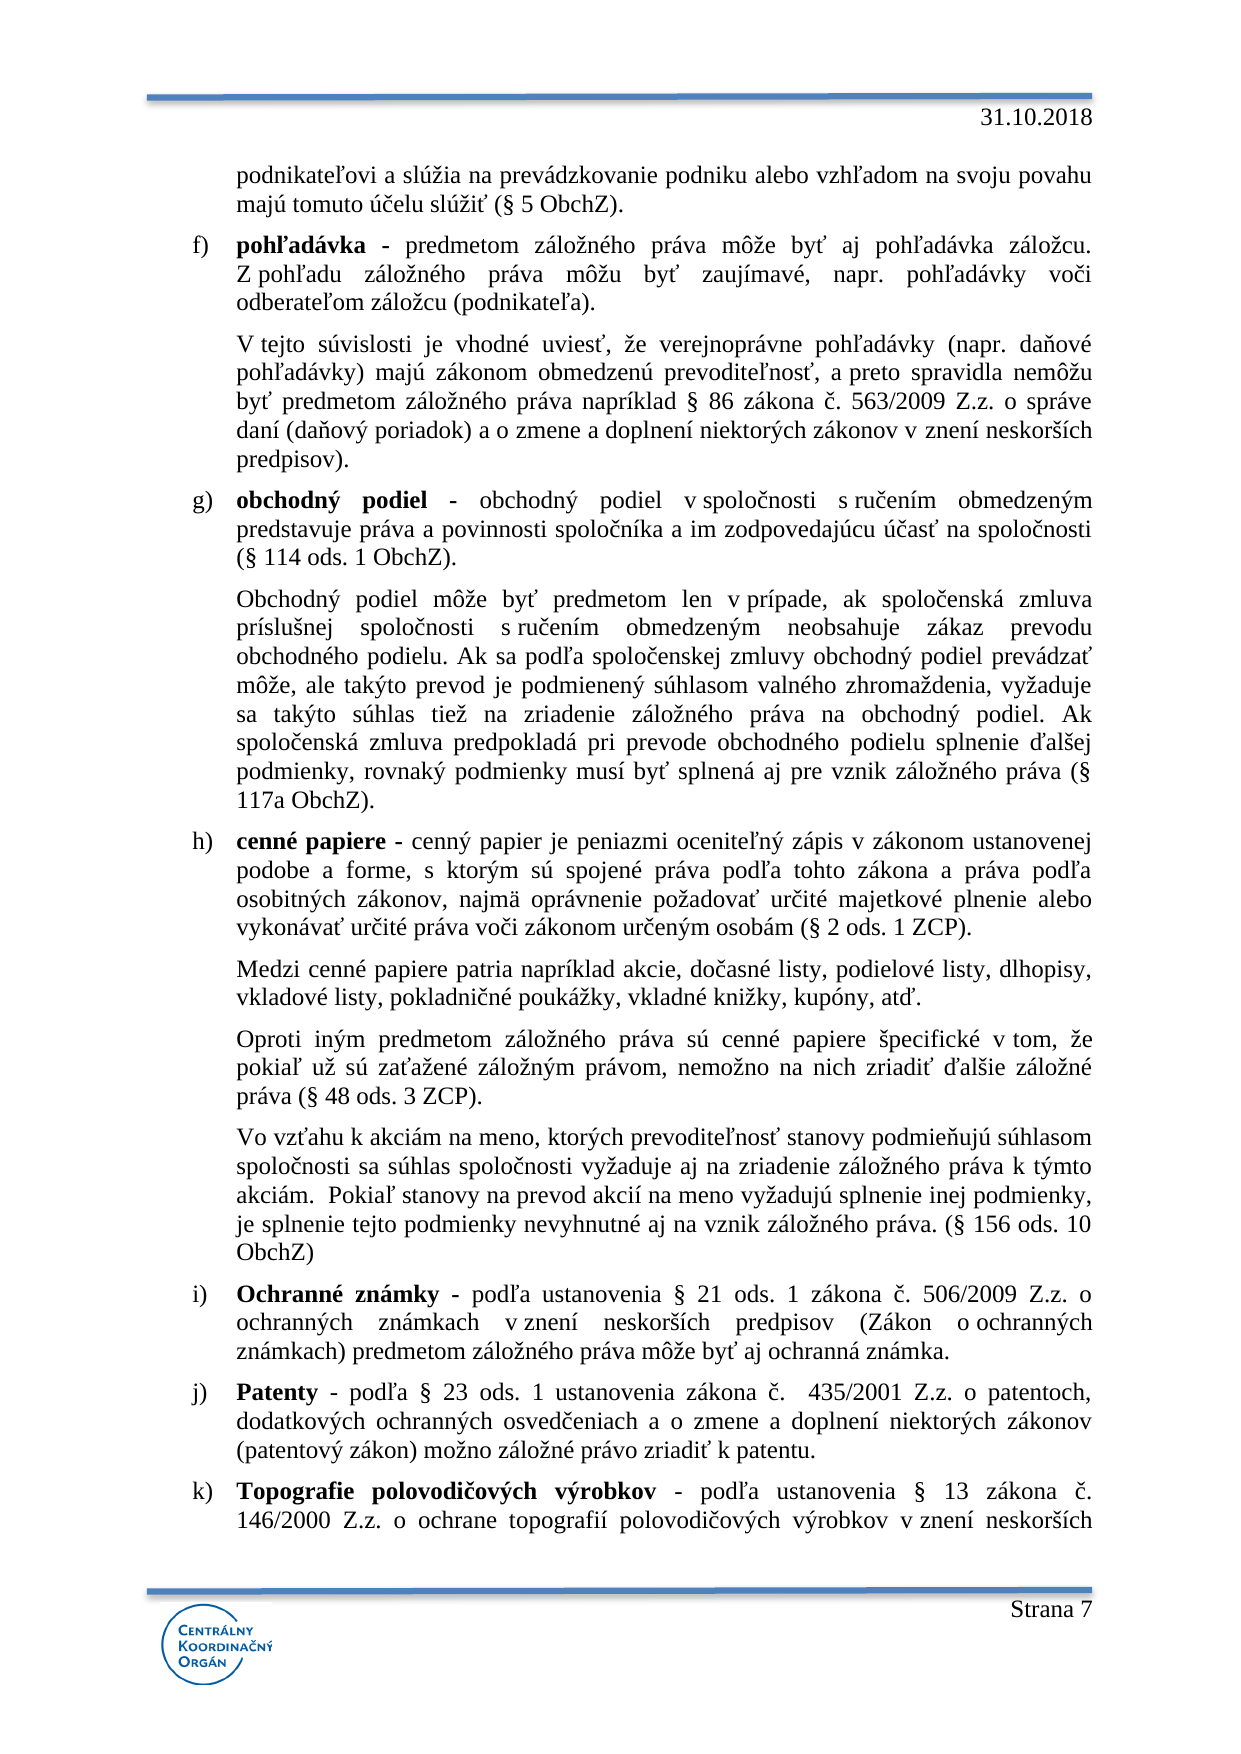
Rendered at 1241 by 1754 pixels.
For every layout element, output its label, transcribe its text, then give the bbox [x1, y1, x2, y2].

list obchodný podiel - obchodný podiel v spoločnosti s ručením obmedzeným predstavuje práva a povinnosti spoločníka a im zodpovedajúcu účasť na spoločnosti (§ 114 ods. 1 ObchZ). [192, 485, 1093, 571]
list Oproti iným predmetom záložného práva sú cenné papiere špecifické v tom, že pokiaľ už sú zaťažené záložným právom, nemožno na nich zriadiť ďalšie záložné práva (§ 48 ods. 3 ZCP). [236, 1024, 1093, 1110]
list Patenty - podľa § 23 ods. 1 ustanovenia zákona č. 435/2001 Z.z. o patentoch, dodatkových ochranných osvedčeniach a o zmene a doplnení niektorých zákonov (patentový zákon) možno záložné právo zriadiť k patentu. [192, 1377, 1093, 1464]
list Ochranné známky - podľa ustanovenia § 21 ods. 1 zákona č. 506/2009 Z.z. o ochranných známkach v znení neskorších predpisov (Zákon o ochranných známkach) predmetom záložného práva môže byť aj ochranná známka. [192, 1279, 1093, 1365]
list Obchodný podiel môže byť predmetom len v prípade, ak spoločenská zmluva príslušnej spoločnosti s ručením obmedzeným neobsahuje zákaz prevodu obchodného podielu. Ak sa podľa spoločenskej zmluvy obchodný podiel prevádzať môže, ale takýto prevod je podmienený súhlasom valného zhromaždenia, vyžaduje sa takýto súhlas tiež na zriadenie záložného práva na obchodný podiel. Ak spoločenská zmluva predpokladá pri prevode obchodného podielu splnenie ďalšej podmienky, rovnaký podmienky musí byť splnená aj pre vznik záložného práva (§ 117a ObchZ). [236, 584, 1093, 814]
list cenné papiere - cenný papier je peniazmi oceniteľný zápis v zákonom ustanovenej podobe a forme, s ktorým sú spojené práva podľa tohto zákona a práva podľa osobitných zákonov, najmä oprávnenie požadovať určité majetkové plnenie alebo vykonávať určité práva voči zákonom určeným osobám (§ 2 ods. 1 ZCP). [192, 826, 1093, 941]
list Medzi cenné papiere patria napríklad akcie, dočasné listy, podielové listy, dlhopisy, vkladové listy, pokladničné poukážky, vkladné knižky, kupóny, atď. [236, 954, 1093, 1011]
list Vo vzťahu k akciám na meno, ktorých prevoditeľnosť stanovy podmieňujú súhlasom spoločnosti sa súhlas spoločnosti vyžaduje aj na zriadenie záložného práva k týmto akciám. Pokiaľ stanovy na prevod akcií na meno vyžadujú splnenie inej podmienky, je splnenie tejto podmienky nevyhnutné aj na vznik záložného práva. (§ 156 ods. 10 ObchZ) [236, 1122, 1093, 1266]
list V tejto súvislosti je vhodné uviesť, že verejnoprávne pohľadávky (napr. daňové pohľadávky) majú zákonom obmedzenú prevoditeľnosť, a preto spravidla nemôžu byť predmetom záložného práva napríklad § 86 zákona č. 563/2009 Z.z. o správe daní (daňový poriadok) a o zmene a doplnení niektorých zákonov v znení neskorších predpisov). [236, 329, 1093, 472]
list pohľadávka - predmetom záložného práva môže byť aj pohľadávka záložcu. Z pohľadu záložného práva môžu byť zaujímavé, napr. pohľadávky voči odberateľom záložcu (podnikateľa). [192, 230, 1093, 316]
picture [159, 1602, 272, 1684]
